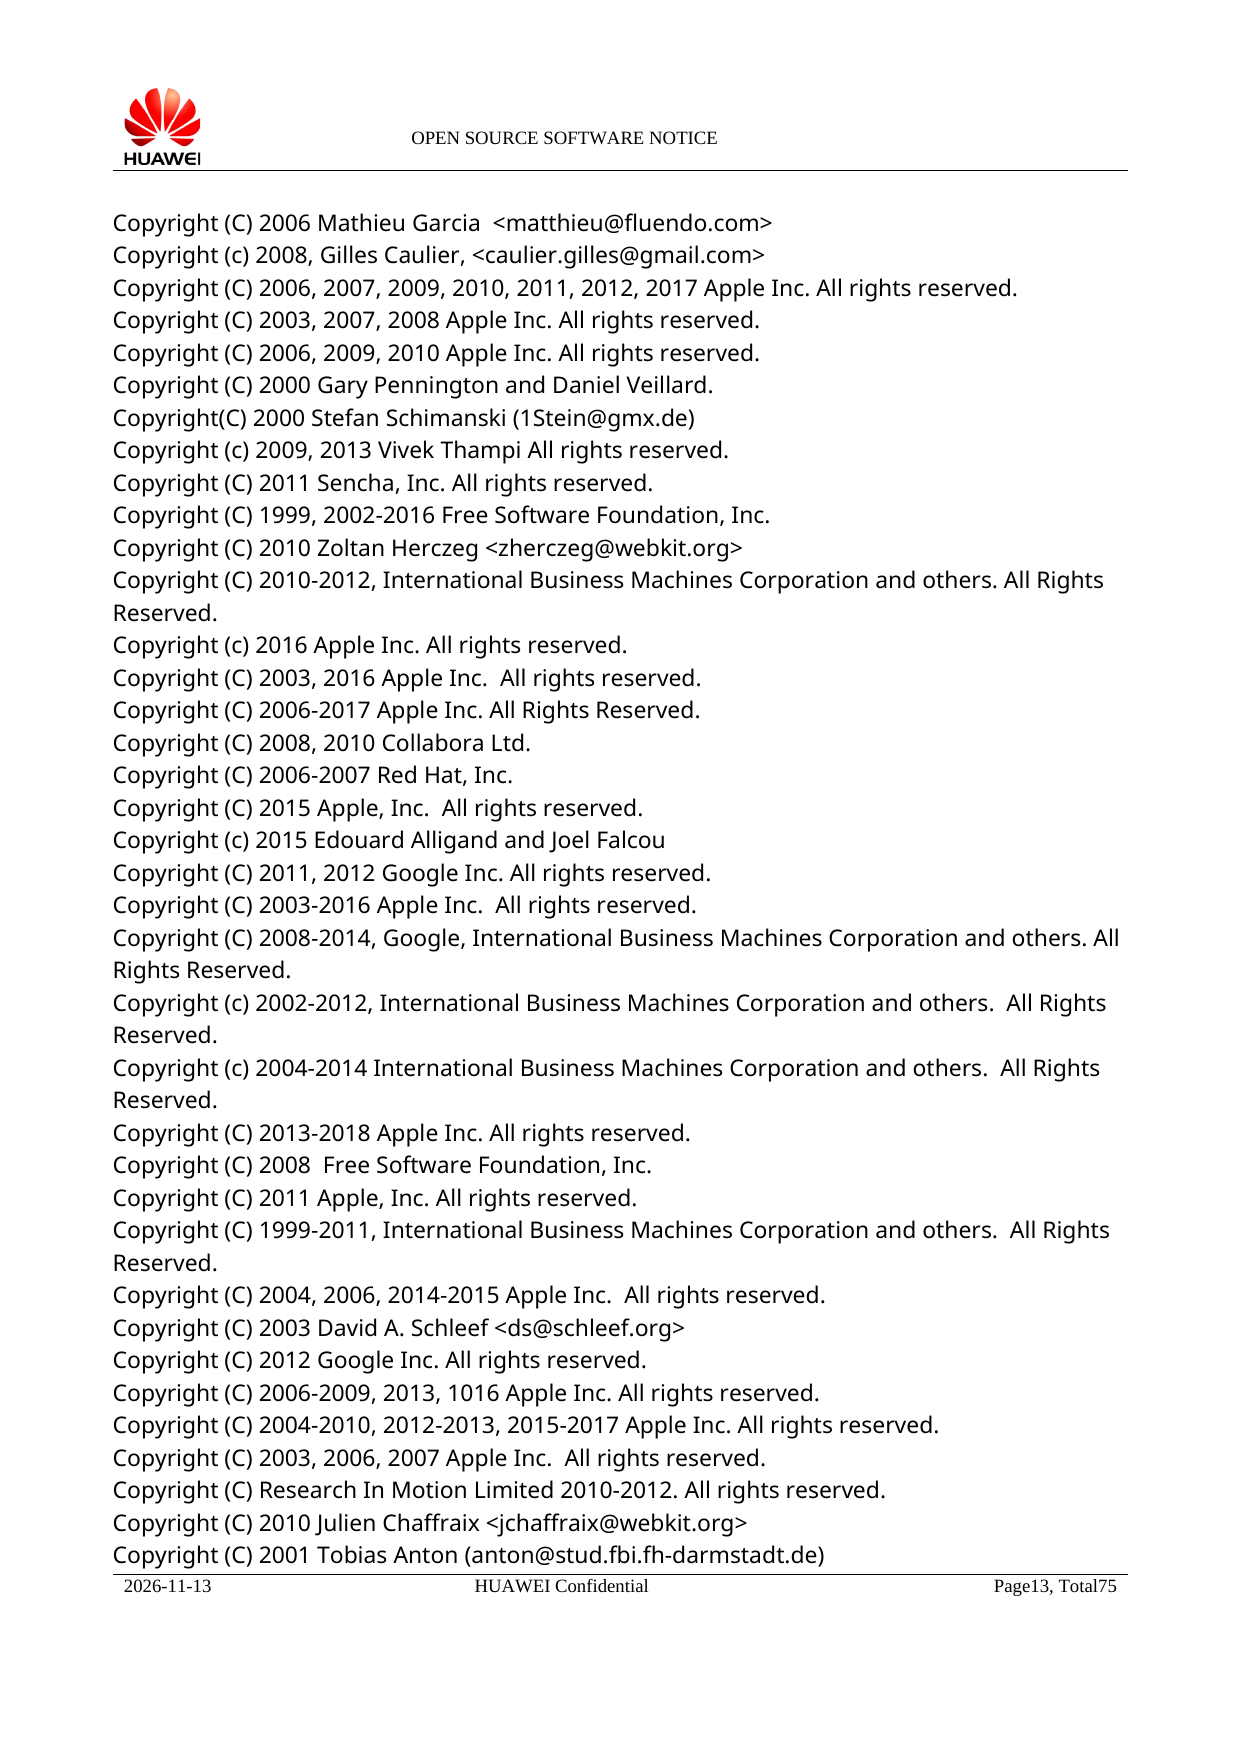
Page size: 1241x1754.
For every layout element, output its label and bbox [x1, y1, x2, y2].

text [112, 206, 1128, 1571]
picture [124, 88, 201, 165]
